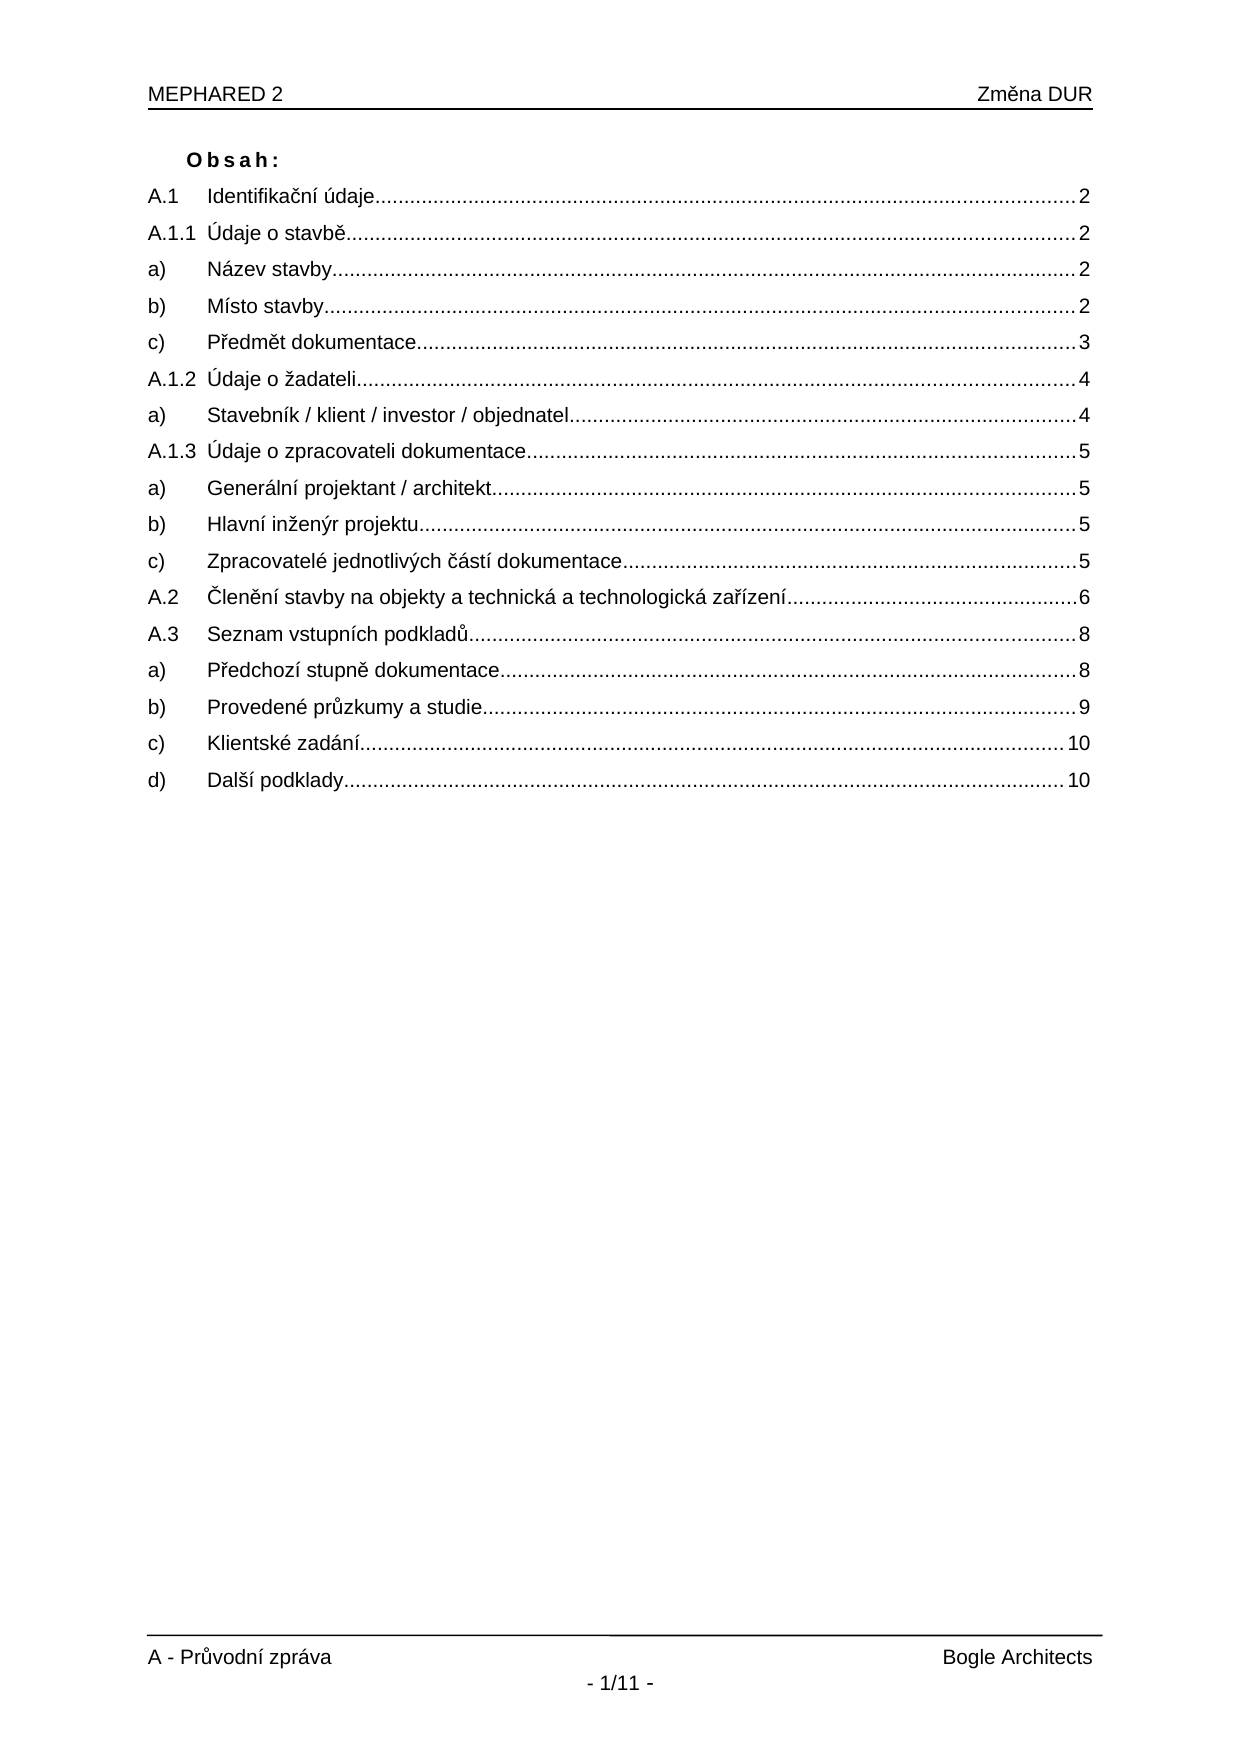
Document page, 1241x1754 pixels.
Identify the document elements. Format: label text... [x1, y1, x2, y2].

text A.1.3 Údaje o zpracovateli dokumentace 5 [148, 439, 1093, 463]
text a) Název stavby 2 [148, 257, 1093, 281]
text A.2 Členění stavby na objekty a technická a technologická zařízení 6 [148, 585, 1093, 609]
text c) Klientské zadání 10 [148, 731, 1093, 755]
text a) Předchozí stupně dokumentace 8 [148, 658, 1093, 682]
text A.1 Identifikační údaje 2 [148, 184, 1093, 208]
text c) Předmět dokumentace 3 [148, 330, 1093, 354]
text A.3 Seznam vstupních podkladů 8 [148, 622, 1093, 646]
text b) Místo stavby 2 [148, 293, 1093, 317]
text a) Stavebník / klient / investor / objednatel [148, 403, 1093, 427]
text Obsah: [186, 148, 1093, 172]
text b) Provedené průzkumy a studie [148, 694, 1093, 718]
text d) Další podklady 10 [148, 767, 1093, 791]
text b) Hlavní inženýr projektu 5 [148, 512, 1093, 536]
text c) Zpracovatelé jednotlivých částí dokumentace 5 [148, 549, 1093, 573]
text a) Generální projektant / architekt 5 [148, 476, 1093, 500]
text A.1.2 Údaje o žadateli [148, 366, 1093, 390]
text A.1.1 Údaje o stavbě 2 [148, 221, 1093, 244]
